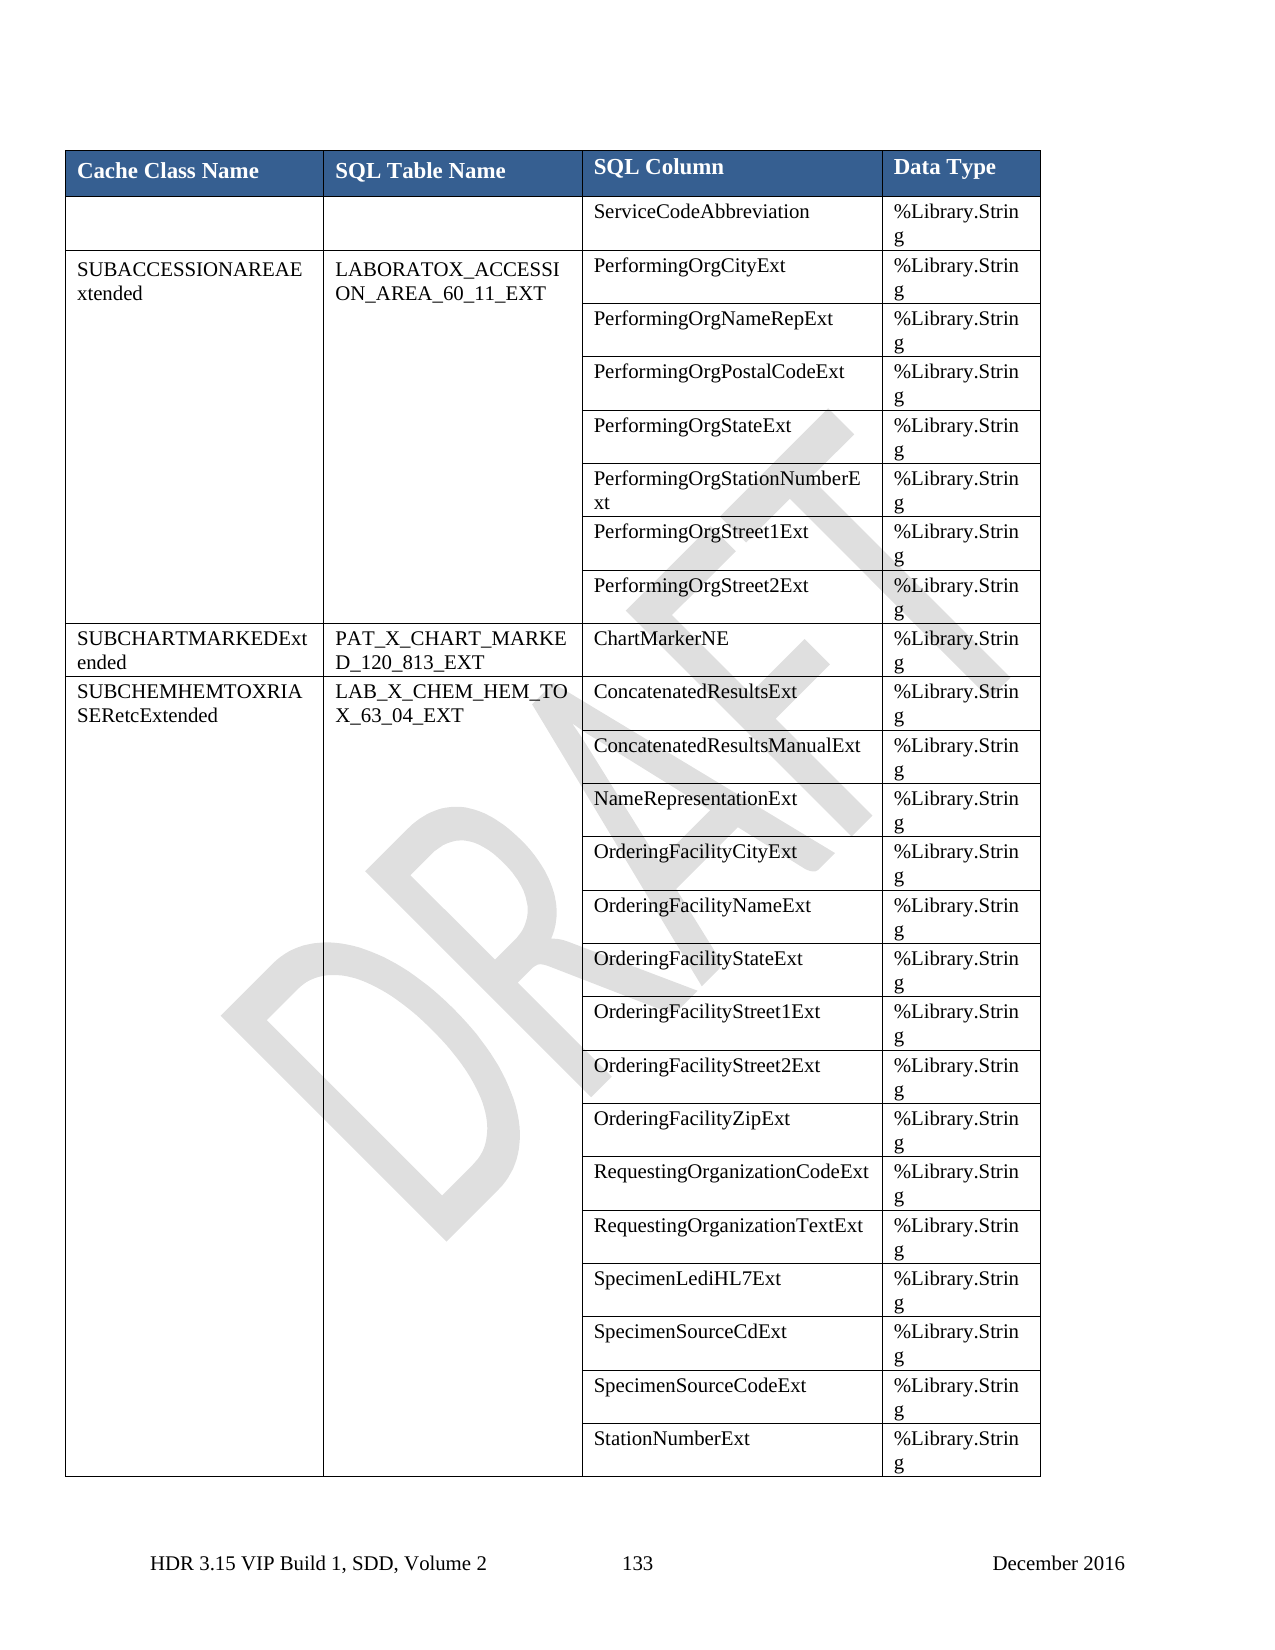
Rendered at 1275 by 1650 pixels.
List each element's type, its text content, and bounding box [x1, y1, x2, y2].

table_cell SUBACCESSIONAREAExtended [66, 251, 323, 623]
table_cell LABORATOX_ACCESSION_AREA_60_11_EXT [324, 251, 582, 623]
table_cell %Library.String [883, 624, 1040, 676]
table_cell PerformingOrgCityExt [583, 251, 882, 303]
table_cell %Library.String [883, 357, 1040, 409]
table_cell ChartMarkerNE [583, 624, 882, 676]
table_cell SpecimenSourceCodeExt [583, 1371, 882, 1423]
table_cell PerformingOrgNameRepExt [583, 304, 882, 356]
table_header Cache Class Name [66, 151, 323, 196]
table_cell %Library.String [883, 891, 1040, 943]
table_cell %Library.String [883, 1264, 1040, 1316]
table_cell ConcatenatedResultsManualExt [583, 731, 882, 783]
table_cell OrderingFacilityStreet1Ext [583, 997, 882, 1049]
table_cell %Library.String [883, 837, 1040, 889]
table_cell %Library.String [883, 197, 1040, 249]
table_cell PerformingOrgStreet2Ext [583, 571, 882, 623]
table_cell LAB_X_CHEM_HEM_TOX_63_04_EXT [324, 677, 582, 1476]
table_cell %Library.String [883, 677, 1040, 729]
table_cell SUBCHARTMARKEDExtended [66, 624, 323, 676]
table_cell %Library.String [883, 1424, 1040, 1476]
table_cell %Library.String [883, 251, 1040, 303]
table_header SQL Table Name [324, 151, 582, 196]
table_cell NameRepresentationExt [583, 784, 882, 836]
table_cell StationNumberExt [583, 1424, 882, 1476]
table_cell %Library.String [883, 1317, 1040, 1369]
table_cell PerformingOrgPostalCodeExt [583, 357, 882, 409]
table_cell SUBCHEMHEMTOXRIASERetcExtended [66, 677, 323, 1476]
table_cell OrderingFacilityNameExt [583, 891, 882, 943]
table_cell %Library.String [883, 464, 1040, 516]
table_cell OrderingFacilityCityExt [583, 837, 882, 889]
table_cell %Library.String [883, 1371, 1040, 1423]
table_cell PerformingOrgStateExt [583, 411, 882, 463]
table_cell %Library.String [883, 411, 1040, 463]
table_cell %Library.String [883, 1051, 1040, 1103]
table_header SQL Column [583, 151, 882, 196]
table_cell RequestingOrganizationCodeExt [583, 1157, 882, 1209]
table_cell %Library.String [883, 1157, 1040, 1209]
table_header Data Type [883, 151, 1040, 196]
table_cell %Library.String [883, 1211, 1040, 1263]
table_cell RequestingOrganizationTextExt [583, 1211, 882, 1263]
table_cell ServiceCodeAbbreviation [583, 197, 882, 249]
table_cell SpecimenLediHL7Ext [583, 1264, 882, 1316]
table_cell PerformingOrgStationNumberExt [583, 464, 882, 516]
table_cell %Library.String [883, 517, 1040, 569]
table_cell OrderingFacilityZipExt [583, 1104, 882, 1156]
table_cell SpecimenSourceCdExt [583, 1317, 882, 1369]
table_cell %Library.String [883, 571, 1040, 623]
table_cell PerformingOrgStreet1Ext [583, 517, 882, 569]
table_cell %Library.String [883, 997, 1040, 1049]
table_cell %Library.String [883, 731, 1040, 783]
table_cell OrderingFacilityStateExt [583, 944, 882, 996]
table_cell %Library.String [883, 1104, 1040, 1156]
table_cell %Library.String [883, 944, 1040, 996]
table_cell OrderingFacilityStreet2Ext [583, 1051, 882, 1103]
table_cell PAT_X_CHART_MARKED_120_813_EXT [324, 624, 582, 676]
table_cell ConcatenatedResultsExt [583, 677, 882, 729]
table_cell %Library.String [883, 784, 1040, 836]
table_cell %Library.String [883, 304, 1040, 356]
